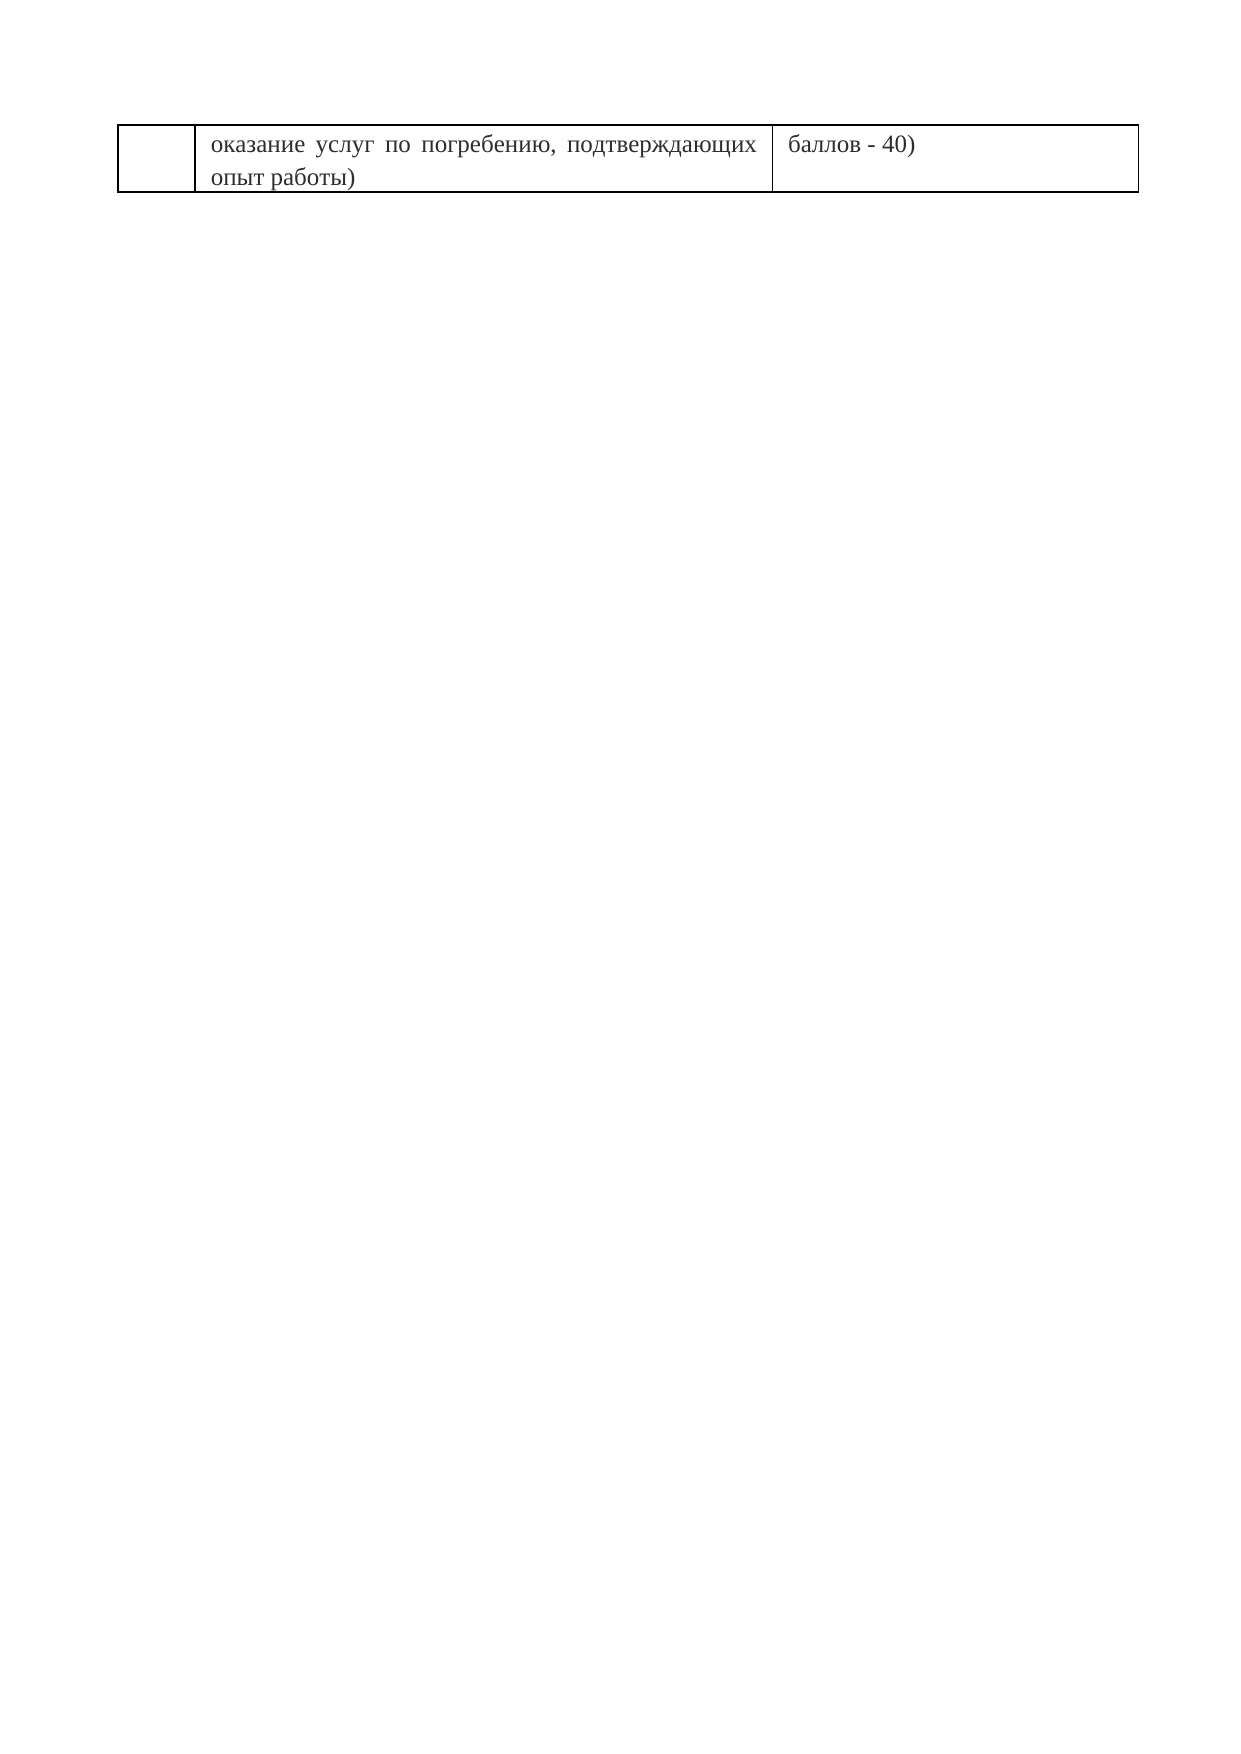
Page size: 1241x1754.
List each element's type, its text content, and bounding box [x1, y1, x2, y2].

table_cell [196, 126, 772, 191]
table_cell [773, 126, 1138, 191]
table_cell 7. [119, 126, 194, 191]
